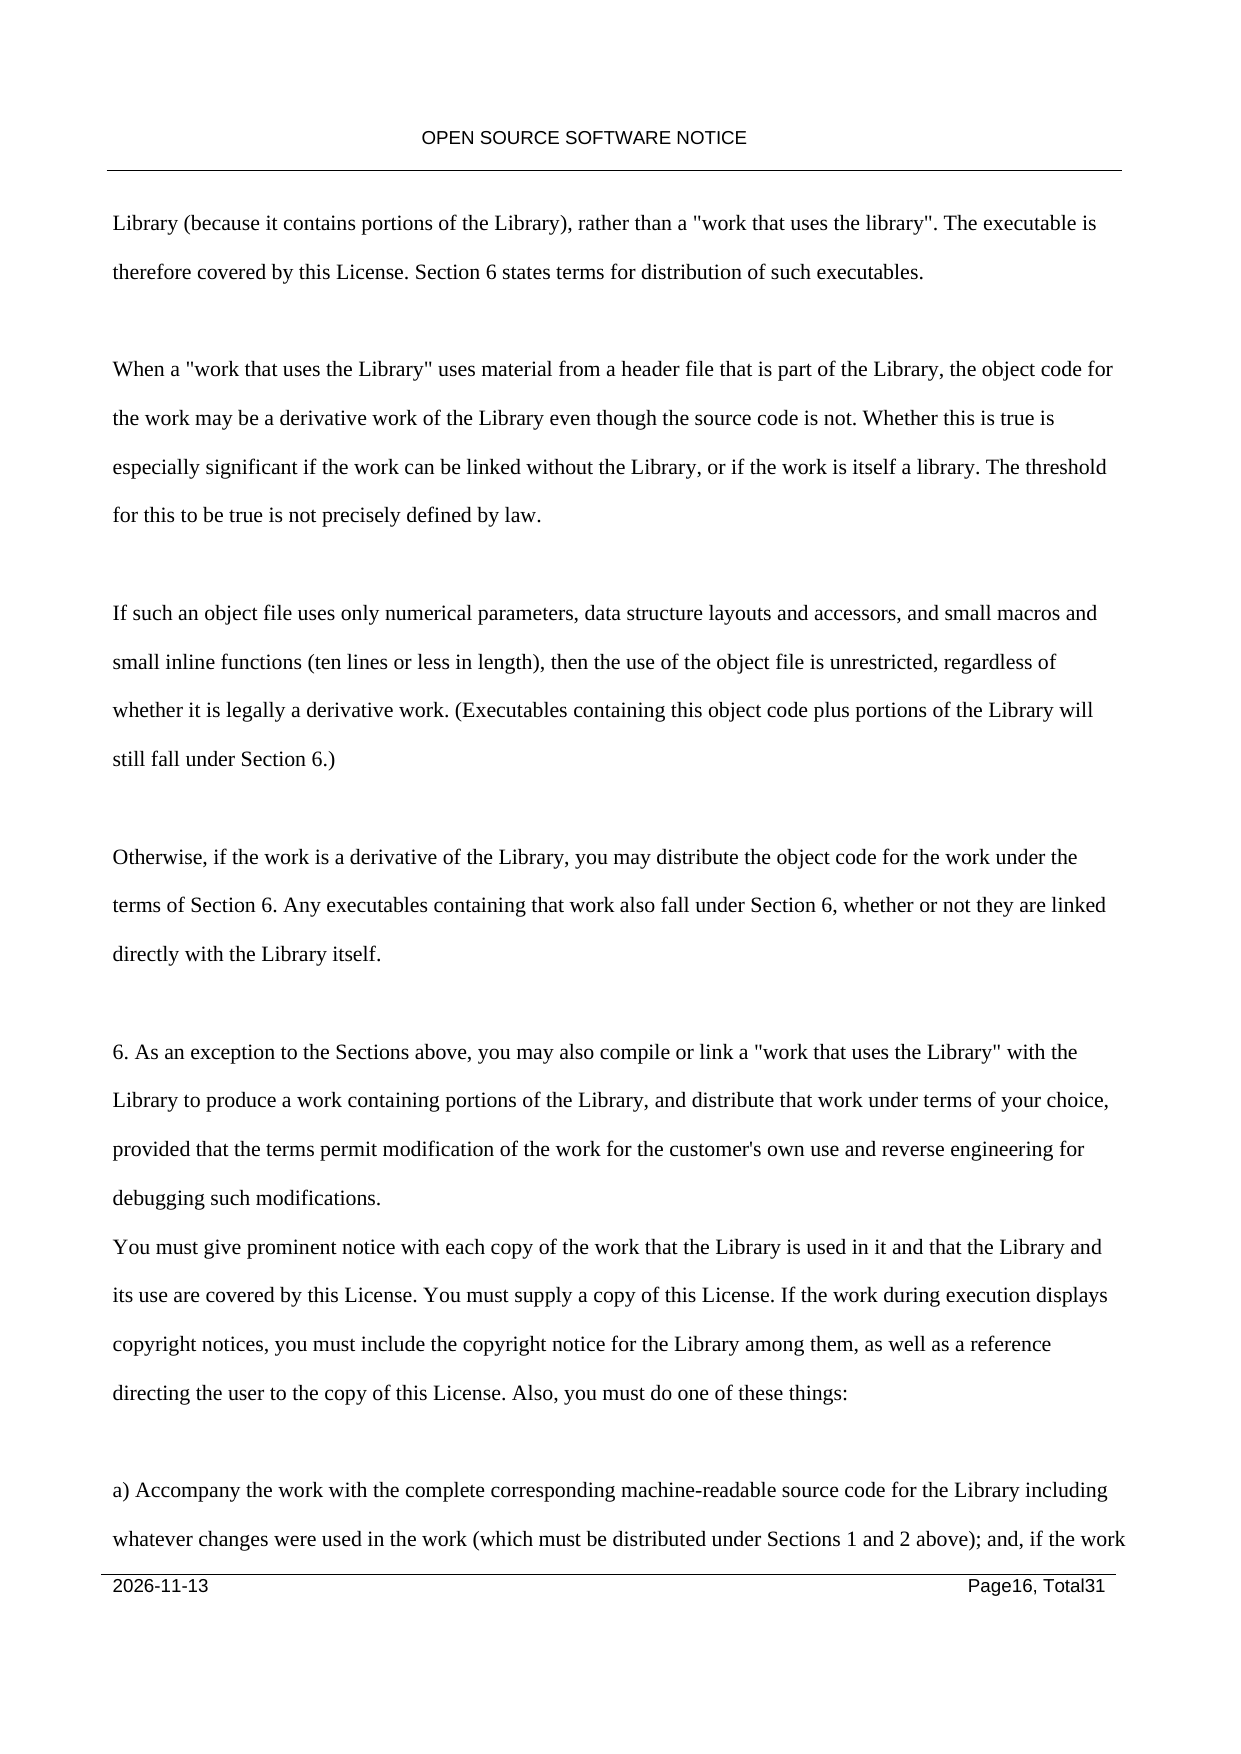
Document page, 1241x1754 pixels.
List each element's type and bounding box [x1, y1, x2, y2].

text [112, 206, 1128, 1555]
